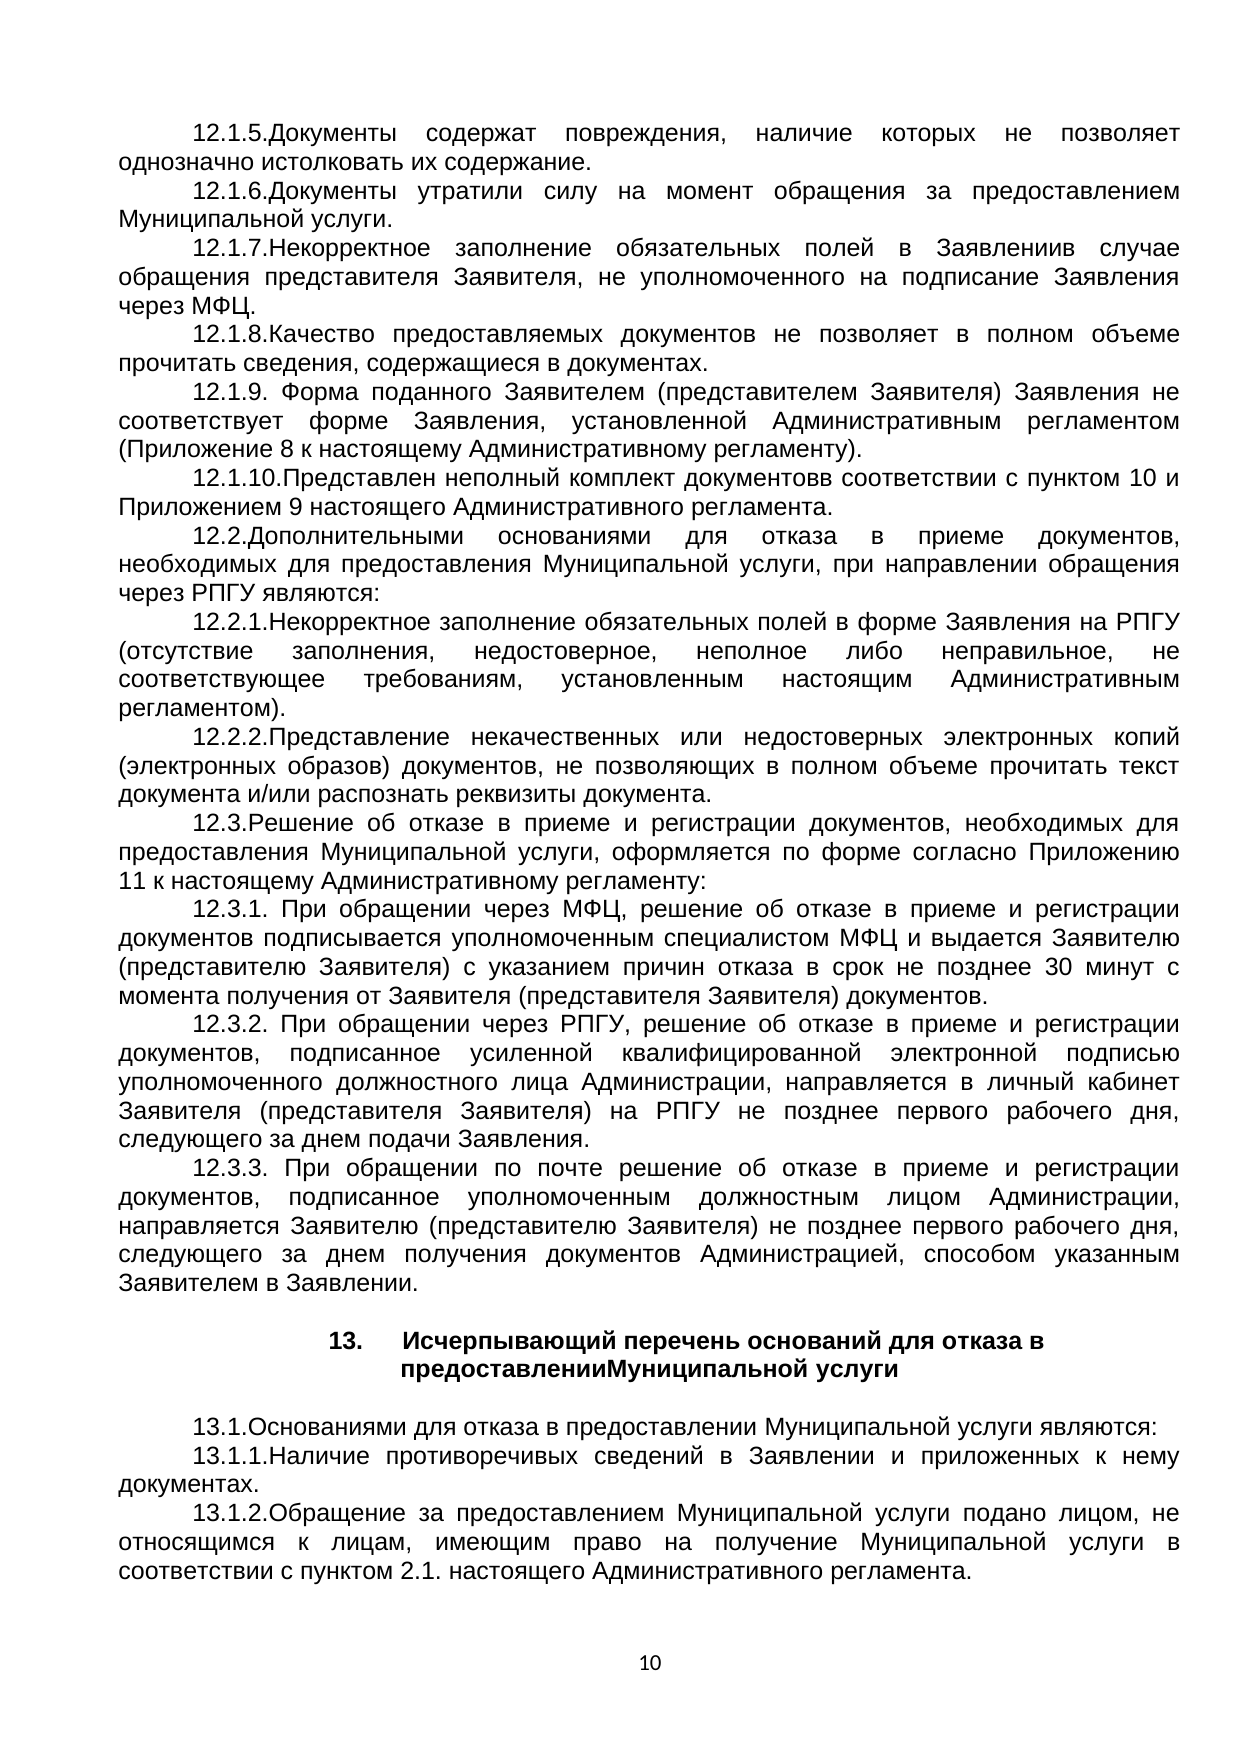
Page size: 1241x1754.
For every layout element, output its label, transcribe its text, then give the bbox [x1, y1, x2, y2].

list 12.1.6.Документы утратили силу на момент обращения за предоставлением Муниципальной услуги. [118, 176, 1181, 233]
list 13.1.1.Наличие противоречивых сведений в Заявлении и приложенных к нему документах. [118, 1441, 1181, 1498]
list 12.2.1.Некорректное заполнение обязательных полей в форме Заявления на РПГУ (отсутствие заполнения, недостоверное, неполное либо неправильное, не соответствующее требованиям, установленным настоящим Административным регламентом). [118, 607, 1181, 722]
list 12.1.9. Форма поданного Заявителем (представителем Заявителя) Заявления не соответствует форме Заявления, установленной Административным регламентом (Приложение 8 к настоящему Административному регламенту). [118, 377, 1181, 463]
list 13.1.Основаниями для отказа в предоставлении Муниципальной услуги являются: [118, 1412, 1181, 1441]
list 12.3.Решение об отказе в приеме и регистрации документов, необходимых для предоставления Муниципальной услуги, оформляется по форме согласно Приложению 11 к настоящему Административному регламенту: [118, 808, 1181, 894]
list 12.3.1. При обращении через МФЦ, решение об отказе в приеме и регистрации документов подписывается уполномоченным специалистом МФЦ и выдается Заявителю (представителю Заявителя) с указанием причин отказа в срок не позднее 30 минут с момента получения от Заявителя (представителя Заявителя) документов. [118, 894, 1181, 1009]
list Исчерпывающий перечень оснований для отказа в предоставленииМуниципальной услуги [118, 1326, 1181, 1383]
list 12.3.2. При обращении через РПГУ, решение об отказе в приеме и регистрации документов, подписанное усиленной квалифицированной электронной подписью уполномоченного должностного лица Администрации, направляется в личный кабинет Заявителя (представителя Заявителя) на РПГУ не позднее первого рабочего дня, следующего за днем подачи Заявления. [118, 1009, 1181, 1153]
list 13.1.2.Обращение за предоставлением Муниципальной услуги подано лицом, не относящимся к лицам, имеющим право на получение Муниципальной услуги в соответствии с пунктом 2.1. настоящего Административного регламента. [118, 1498, 1181, 1584]
list 12.2.Дополнительными основаниями для отказа в приеме документов, необходимых для предоставления Муниципальной услуги, при направлении обращения через РПГУ являются: [118, 521, 1181, 607]
list 12.3.3. При обращении по почте решение об отказе в приеме и регистрации документов, подписанное уполномоченным должностным лицом Администрации, направляется Заявителю (представителю Заявителя) не позднее первого рабочего дня, следующего за днем получения документов Администрацией, способом указанным Заявителем в Заявлении. [118, 1153, 1181, 1297]
list 12.1.8.Качество предоставляемых документов не позволяет в полном объеме прочитать сведения, содержащиеся в документах. [118, 319, 1181, 377]
list 12.1.5.Документы содержат повреждения, наличие которых не позволяет однозначно истолковать их содержание. [118, 118, 1181, 176]
list 12.1.10.Представлен неполный комплект документовв соответствии с пунктом 10 и Приложением 9 настоящего Административного регламента. [118, 463, 1181, 521]
list 12.1.7.Некорректное заполнение обязательных полей в Заявлениив случае обращения представителя Заявителя, не уполномоченного на подписание Заявления через МФЦ. [118, 233, 1181, 319]
list 12.2.2.Представление некачественных или недостоверных электронных копий (электронных образов) документов, не позволяющих в полном объеме прочитать текст документа и/или распознать реквизиты документа. [118, 722, 1181, 808]
